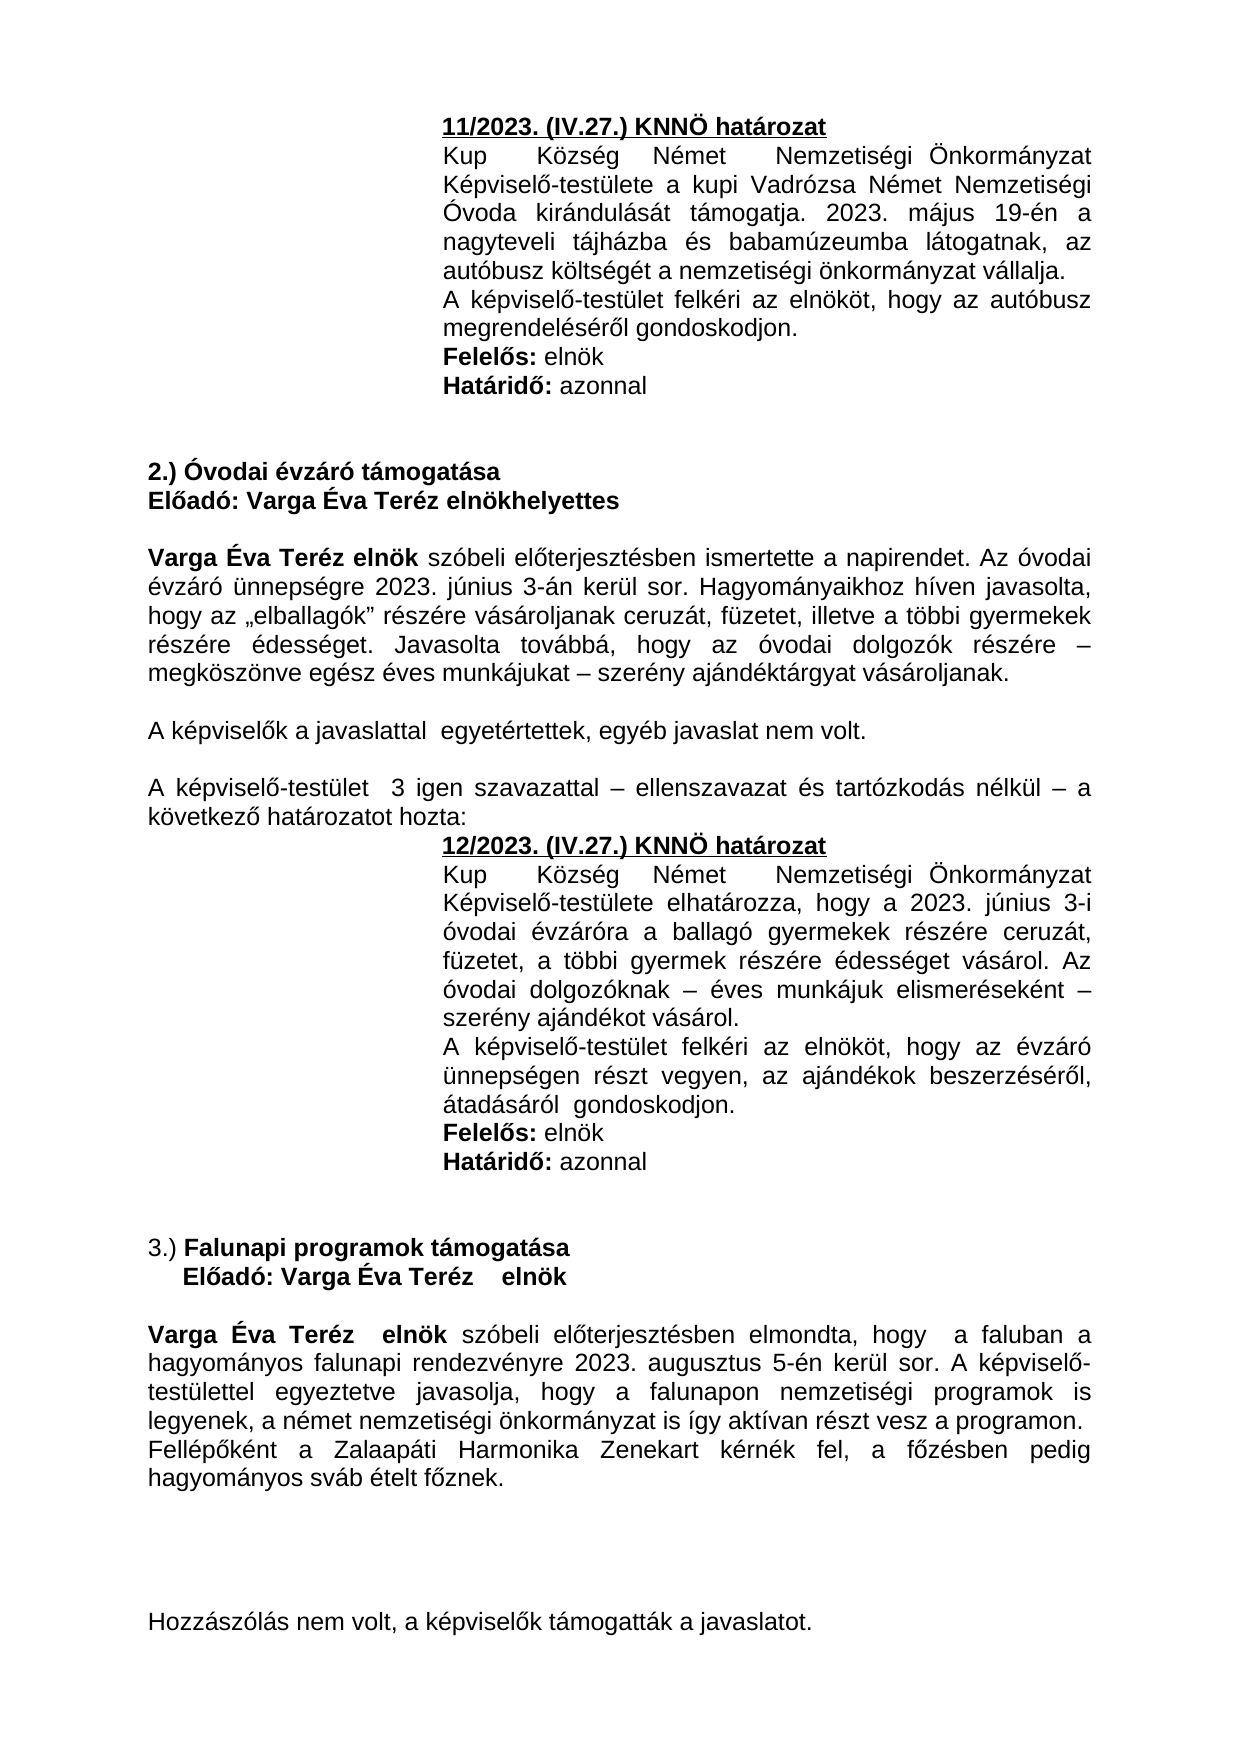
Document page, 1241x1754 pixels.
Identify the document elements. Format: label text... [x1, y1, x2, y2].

text Varga Éva Teréz elnök szóbeli előterjesztésben elmondta, hogy a faluban a hagyományos falunapi rendezvényre 2023. augusztus 5-én kerül sor. A képviselő-testülettel egyeztetve javasolja, hogy a falunapon nemzetiségi programok is legyenek, a német nemzetiségi önkormányzat is így aktívan részt vesz a programon. [148, 1320, 1093, 1435]
text Hozzászólás nem volt, a képviselők támogatták a javaslatot. [148, 1607, 1093, 1636]
text Kup Község Német Nemzetiségi Önkormányzat Képviselő-testülete a kupi Vadrózsa Német Nemzetiségi Óvoda kirándulását támogatja. 2023. május 19-én a nagyteveli tájházba és babamúzeumba látogatnak, az autóbusz költségét a nemzetiségi önkormányzat vállalja. [443, 141, 1093, 285]
text Határidő: azonnal [443, 371, 1093, 400]
text Kup Község Német Nemzetiségi Önkormányzat Képviselő-testülete elhatározza, hogy a 2023. június 3-i óvodai évzáróra a ballagó gyermekek részére ceruzát, füzetet, a többi gyermek részére édességet vásárol. Az óvodai dolgozóknak – éves munkájuk elismeréseként – szerény ajándékot vásárol. [443, 860, 1093, 1032]
text Felelős: elnök [443, 342, 1093, 371]
text A képviselő-testület felkéri az elnököt, hogy az évzáró ünnepségen részt vegyen, az ajándékok beszerzéséről, átadásáról gondoskodjon. [443, 1032, 1093, 1118]
text A képviselő-testület 3 igen szavazattal – ellenszavazat és tartózkodás nélkül – a következő határozatot hozta: [148, 773, 1093, 831]
text 2.) Óvodai évzáró támogatása [148, 457, 1093, 486]
text Felelős: elnök [443, 1118, 1093, 1147]
text Előadó: Varga Éva Teréz elnök [148, 1262, 1093, 1291]
text 3.) Falunapi programok támogatása [148, 1233, 1093, 1262]
text 12/2023. (IV.27.) KNNÖ határozat [148, 831, 1093, 860]
text Fellépőként a Zalaapáti Harmonika Zenekart kérnék fel, a főzésben pedig hagyományos sváb ételt főznek. [148, 1435, 1093, 1492]
text Varga Éva Teréz elnök szóbeli előterjesztésben ismertette a napirendet. Az óvodai évzáró ünnepségre 2023. június 3-án kerül sor. Hagyományaikhoz híven javasolta, hogy az „elballagók” részére vásároljanak ceruzát, füzetet, illetve a többi gyermekek részére édességet. Javasolta továbbá, hogy az óvodai dolgozók részére – megköszönve egész éves munkájukat – szerény ajándéktárgyat vásároljanak. [148, 543, 1093, 687]
text Előadó: Varga Éva Teréz elnökhelyettes [148, 486, 1093, 515]
text Határidő: azonnal [148, 1147, 1093, 1176]
text A képviselők a javaslattal egyetértettek, egyéb javaslat nem volt. [148, 716, 1093, 745]
text A képviselő-testület felkéri az elnököt, hogy az autóbusz megrendeléséről gondoskodjon. [443, 285, 1093, 342]
text 11/2023. (IV.27.) KNNÖ határozat [148, 112, 1093, 141]
